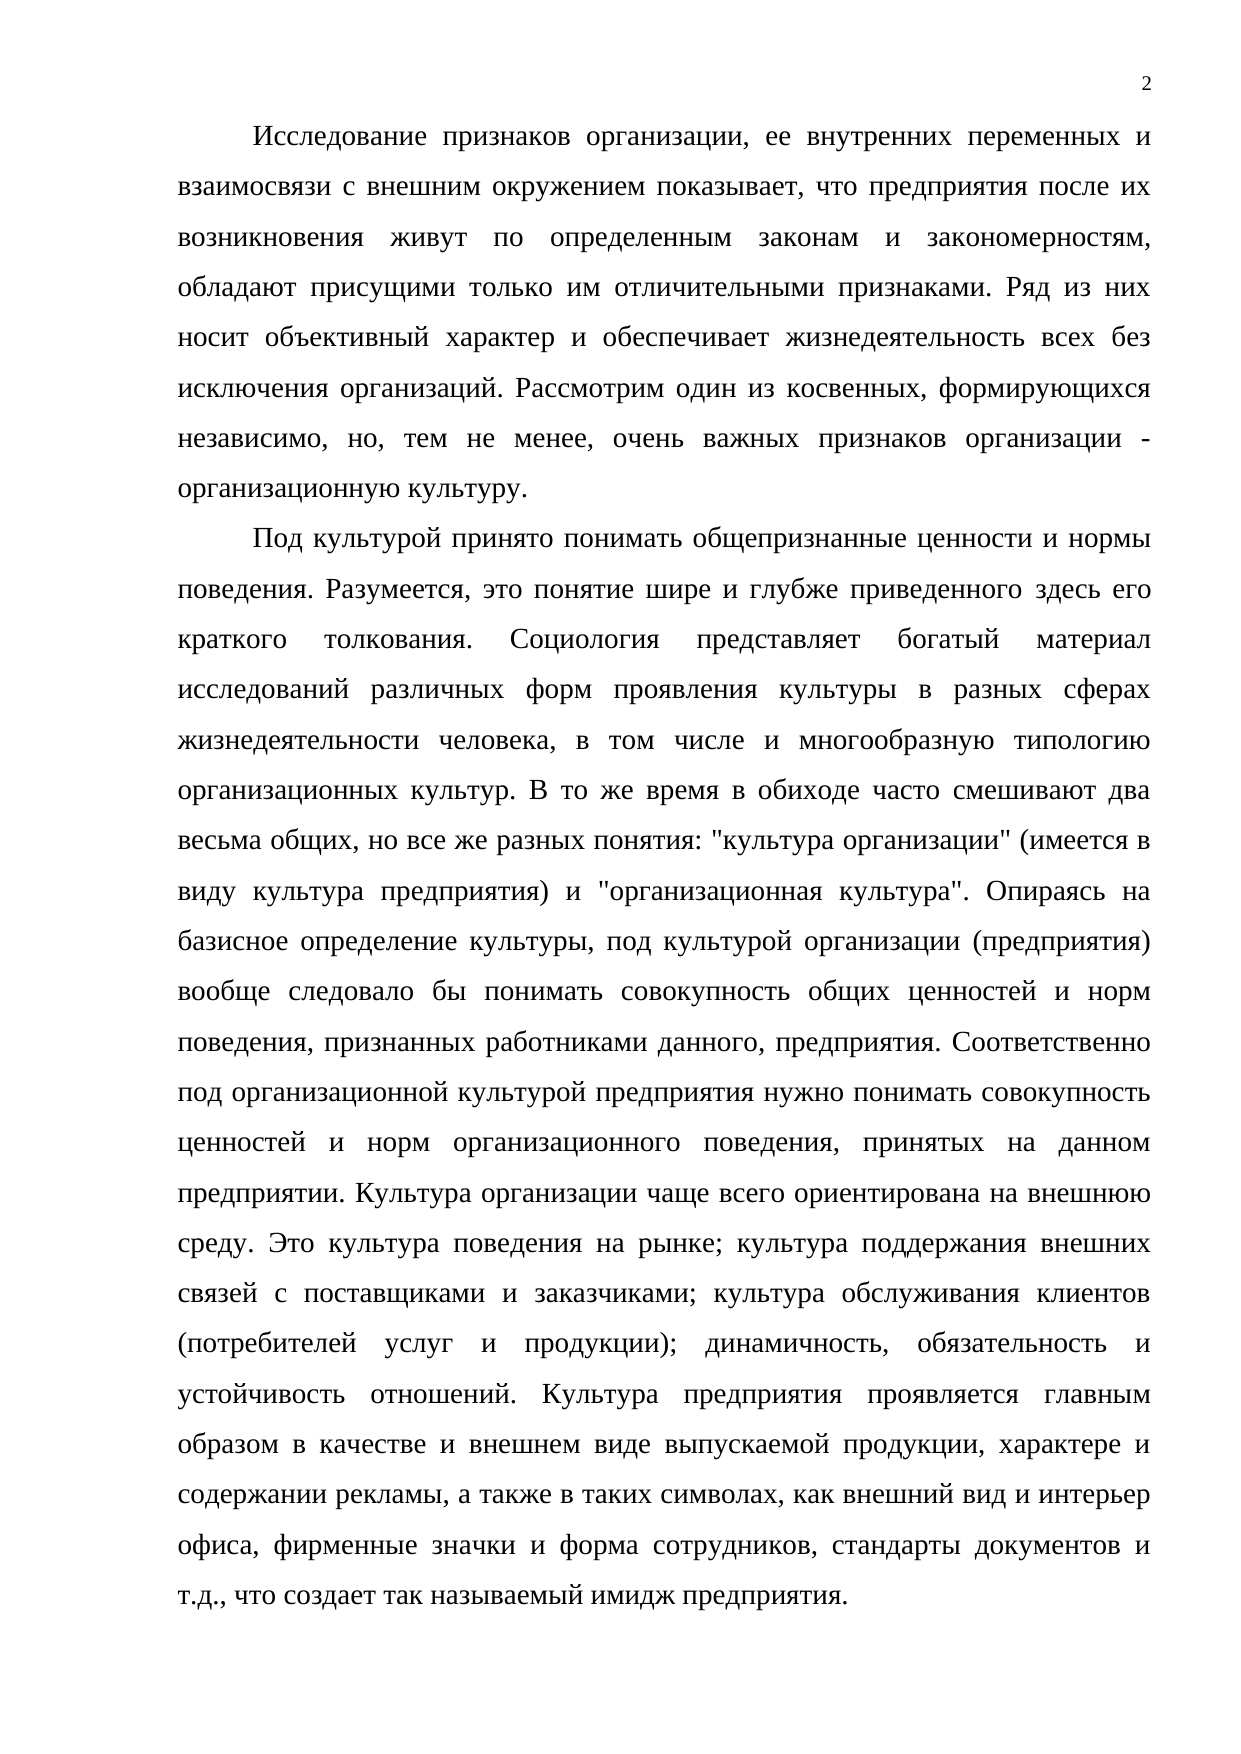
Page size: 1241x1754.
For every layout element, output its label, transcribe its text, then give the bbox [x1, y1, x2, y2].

text Под культурой принято понимать общепризнанные ценности и нормы поведения. Разумеется, это понятие шире и глубже приведенного здесь его краткого толкования. Социология представляет богатый материал исследований различных форм проявления культуры в разных сферах жизнедеятельности человека, в том числе и многообразную типологию организационных культур. В то же время в обиходе часто смешивают два весьма общих, но все же разных понятия: "культура организации" (имеется в виду культура предприятия) и "организационная культура". Опираясь на базисное определение культуры, под культурой организации (предприятия) вообще следовало бы понимать совокупность общих ценностей и норм поведения, признанных работниками данного, предприятия. Соответственно под организационной культурой предприятия нужно понимать совокупность ценностей и норм организационного поведения, принятых на данном предприятии. Культура организации чаще всего ориентирована на внешнюю среду. Это культура поведения на рынке; культура поддержания внешних связей с поставщиками и заказчиками; культура обслуживания клиентов (потребителей услуг и продукции); динамичность, обязательность и устойчивость отношений. Культура предприятия проявляется главным образом в качестве и внешнем виде выпускаемой продукции, характере и содержании рекламы, а также в таких символах, как внешний вид и интерьер офиса, фирменные значки и форма сотрудников, стандарты документов и т.д., что создает так называемый имидж предприятия. [177, 521, 1152, 1611]
text Исследование признаков организации, ее внутренних переменных и взаимосвязи с внешним окружением показывает, что предприятия после их возникновения живут по определенным законам и закономерностям, обладают присущими только им отличительными признаками. Ряд из них носит объективный характер и обеспечивает жизнедеятельность всех без исключения организаций. Рассмотрим один из косвенных, формирующихся независимо, но, тем не менее, очень важных признаков организации - организационную культуру. [177, 118, 1152, 504]
